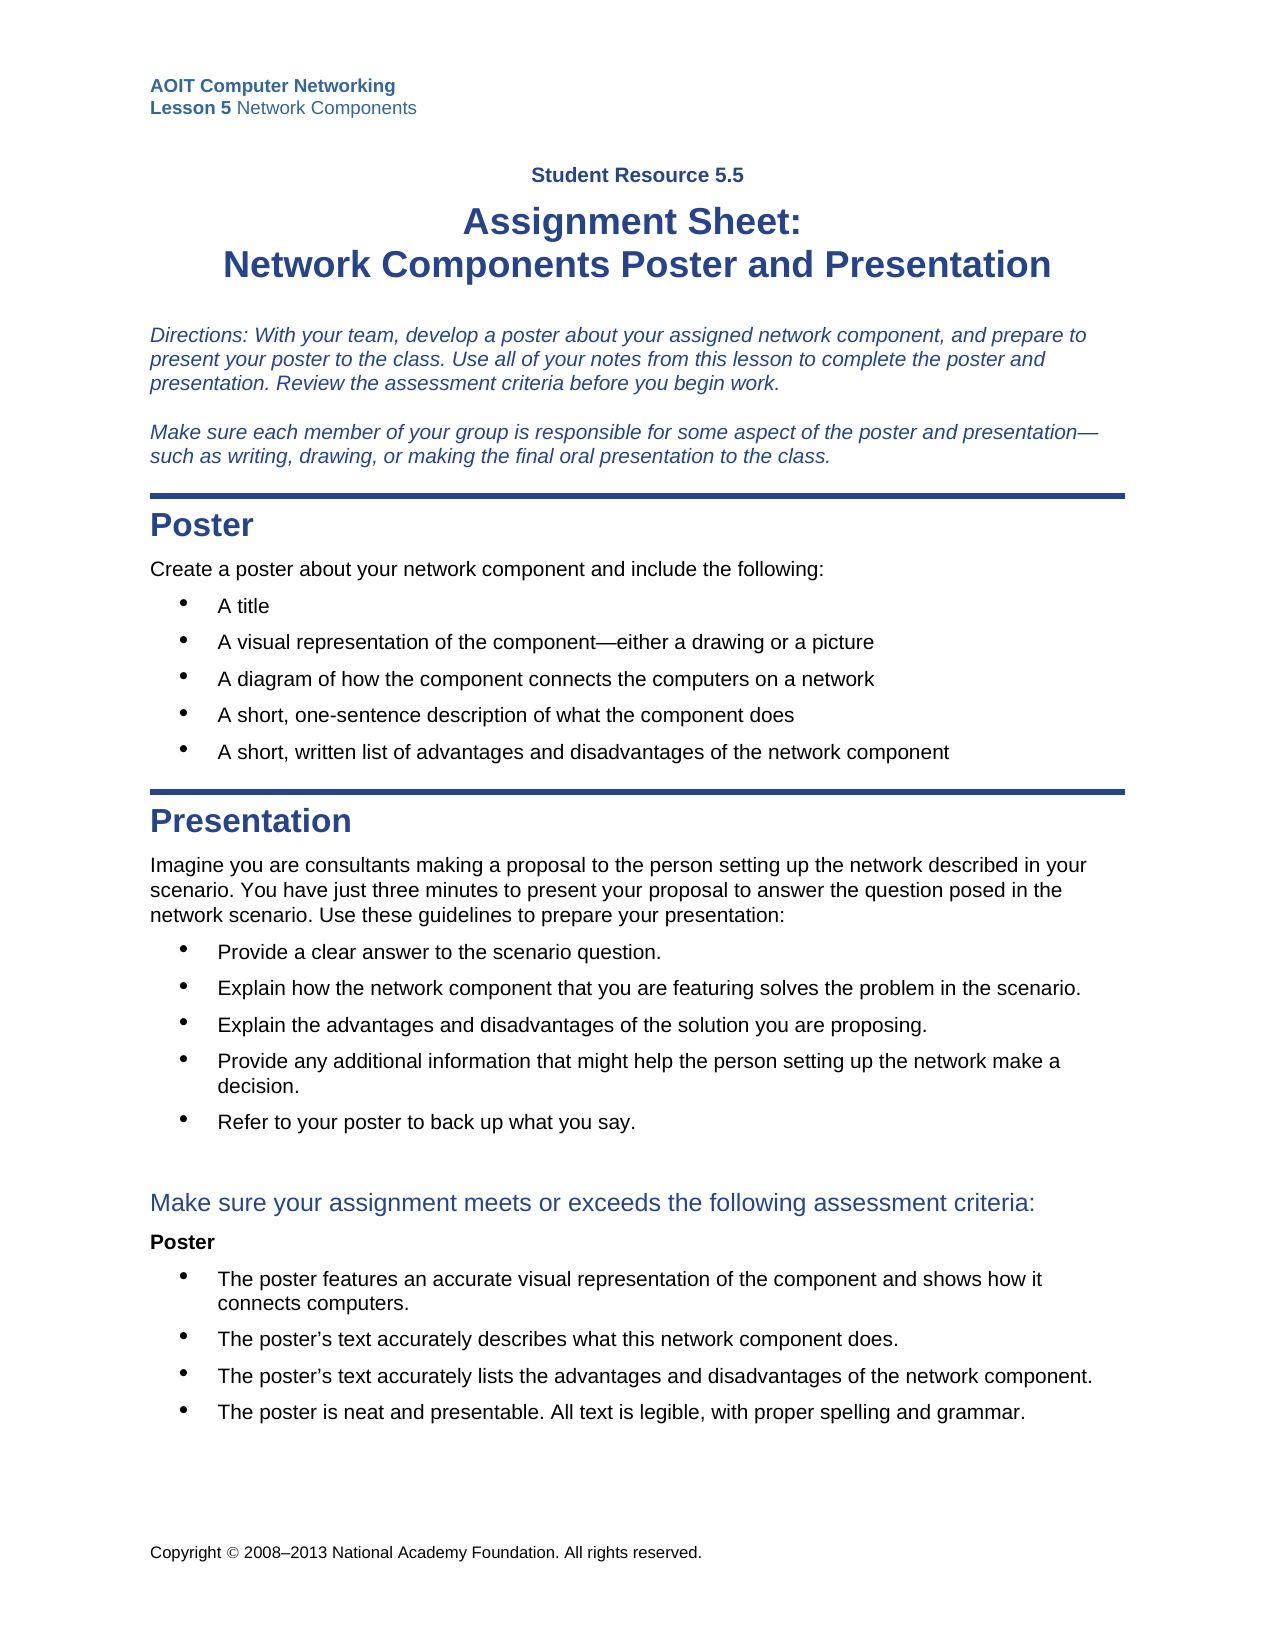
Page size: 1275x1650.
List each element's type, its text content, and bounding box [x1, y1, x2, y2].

text The poster features an accurate visual representation of the component and shows how it connects computers. [180, 1266, 1125, 1314]
text Poster [150, 499, 1125, 543]
text Poster [150, 1229, 1125, 1254]
text Directions: With your team, develop a poster about your assigned network component, and prepare to present your poster to the class. Use all of your notes from this lesson to complete the poster and presentation. Review the assessment criteria before you begin work. [150, 323, 1125, 394]
text Make sure your assignment meets or exceeds the following assessment criteria: [150, 1188, 1125, 1216]
text A short, one-sentence description of what the component does [180, 703, 1125, 727]
text A diagram of how the component connects the computers on a network [180, 667, 1125, 691]
text The poster’s text accurately describes what this network component does. [180, 1327, 1125, 1351]
text Create a poster about your network component and include the following: [150, 556, 1125, 581]
text A short, written list of advantages and disadvantages of the network component [180, 740, 1125, 764]
text The poster’s text accurately lists the advantages and disadvantages of the network component. [180, 1363, 1125, 1388]
text Student Resource 5.5 [150, 162, 1125, 186]
text Refer to your poster to back up what you say. [180, 1110, 1125, 1134]
text Explain the advantages and disadvantages of the solution you are proposing. [180, 1013, 1125, 1037]
text Explain how the network component that you are featuring solves the problem in the scenario. [180, 976, 1125, 1000]
text A visual representation of the component—either a drawing or a picture [180, 630, 1125, 654]
text Provide a clear answer to the scenario question. [180, 940, 1125, 964]
text A title [180, 593, 1125, 617]
text Make sure each member of your group is responsible for some aspect of the poster and presentation—such as writing, drawing, or making the final oral presentation to the class. [150, 419, 1125, 467]
text The poster is neat and presentable. All text is legible, with proper spelling and grammar. [180, 1400, 1125, 1424]
title Assignment Sheet: Network Components Poster and Presentation [150, 199, 1125, 285]
text Provide any additional information that might help the person setting up the network make a decision. [180, 1049, 1125, 1097]
text Imagine you are consultants making a proposal to the person setting up the network described in your scenario. You have just three minutes to present your proposal to answer the question posed in the network scenario. Use these guidelines to prepare your presentation: [150, 852, 1125, 927]
text Presentation [150, 795, 1125, 840]
